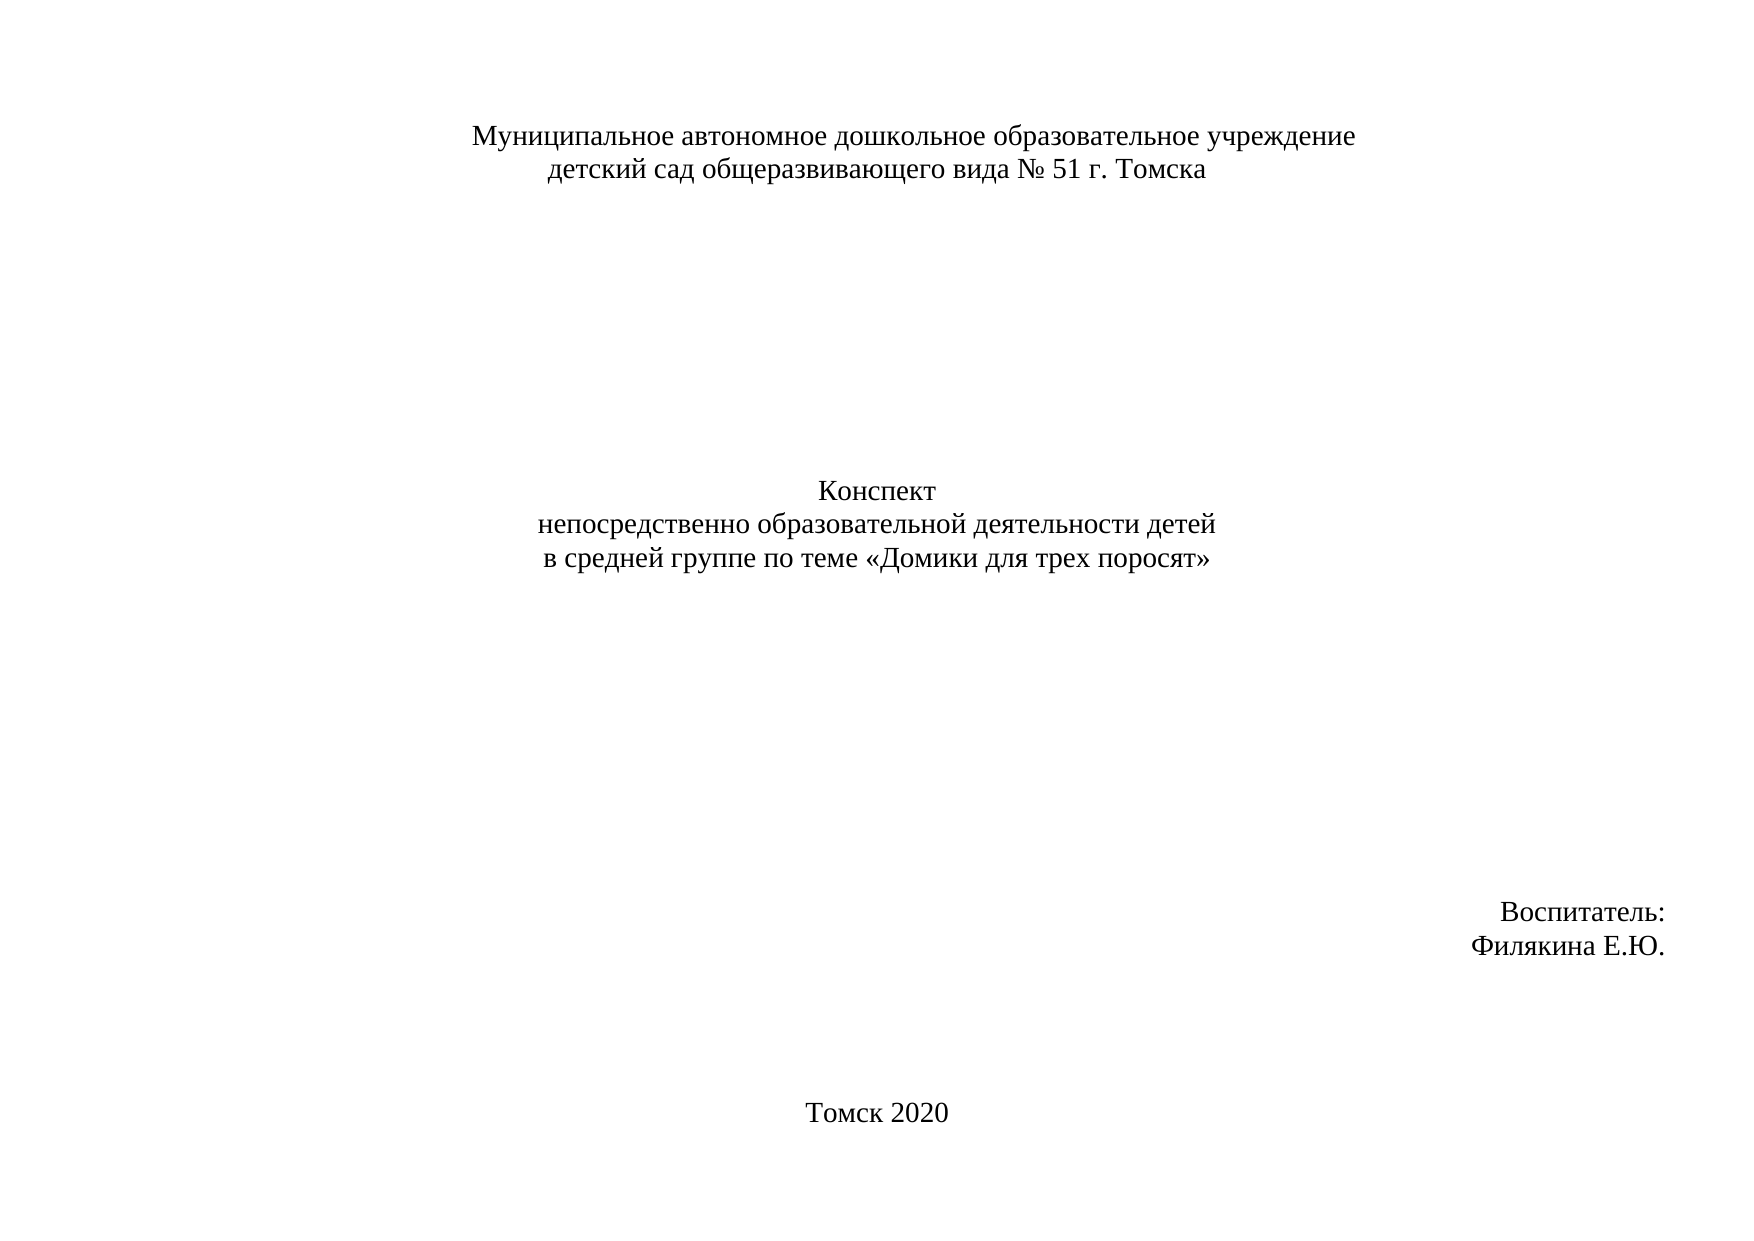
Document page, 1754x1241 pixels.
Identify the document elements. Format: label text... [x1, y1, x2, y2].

text Филякина Е.Ю. [89, 928, 1665, 961]
text в средней группе по теме «Домики для трех поросят» [89, 540, 1665, 573]
text детский сад общеразвивающего вида № 51 г. Томска [89, 152, 1665, 185]
text непосредственно образовательной деятельности детей [89, 506, 1665, 540]
text Муниципальное автономное дошкольное образовательное учреждение [89, 118, 1665, 152]
text Томск 2020 [89, 1096, 1665, 1129]
text Конспект [89, 473, 1665, 506]
text Воспитатель: [89, 894, 1665, 928]
